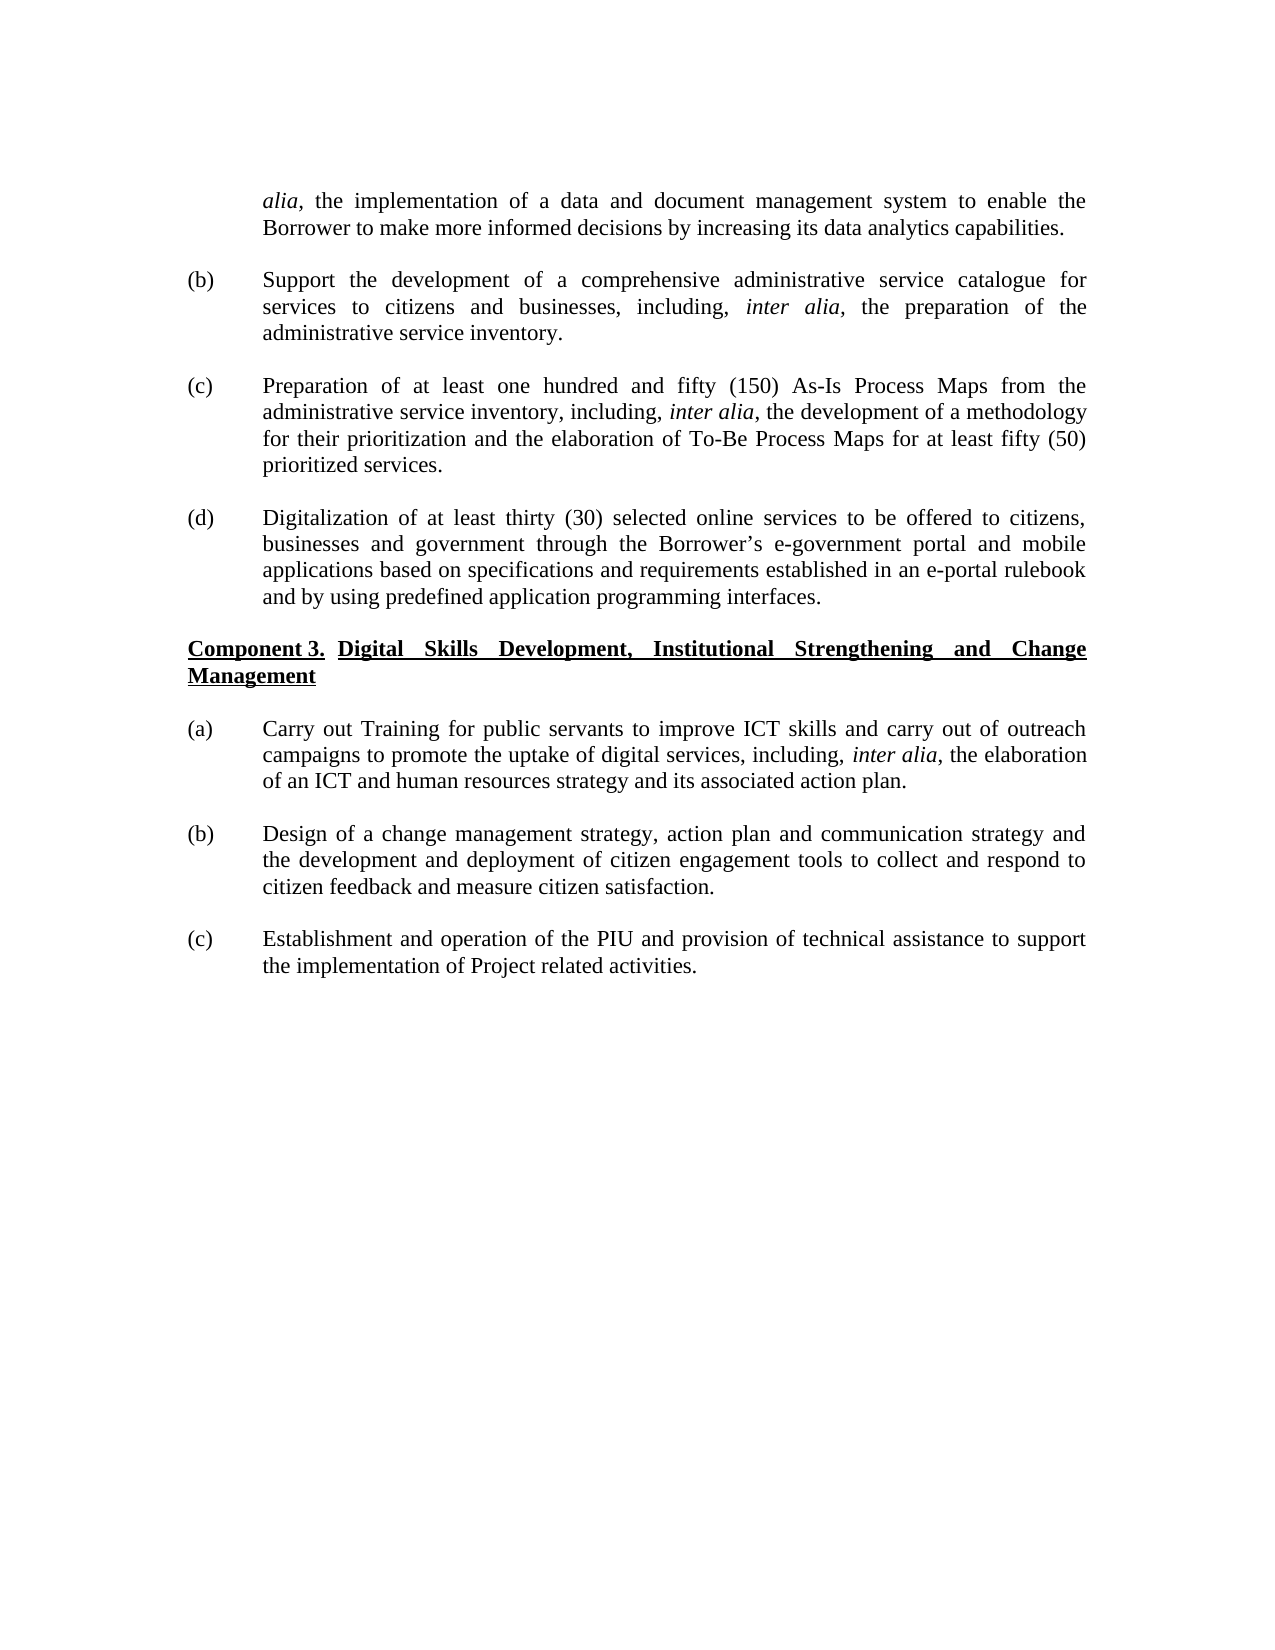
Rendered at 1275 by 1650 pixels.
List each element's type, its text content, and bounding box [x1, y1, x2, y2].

text (d) Digitalization of at least thirty (30) selected online services to be offered to citizens, businesses and government through the Borrower’s e-government portal and mobile applications based on specifications and requirements established in an e-portal rulebook and by using predefined application programming interfaces. [187, 504, 1087, 609]
text (b) Design of a change management strategy, action plan and communication strategy and the development and deployment of citizen engagement tools to collect and respond to citizen feedback and measure citizen satisfaction. [187, 820, 1087, 899]
text (c) Establishment and operation of the PIU and provision of technical assistance to support the implementation of Project related activities. [187, 925, 1087, 978]
text (a) Carry out Training for public servants to improve ICT skills and carry out of outreach campaigns to promote the uptake of digital services, including, inter alia, the elaboration of an ICT and human resources strategy and its associated action plan. [187, 714, 1087, 794]
text (c) Preparation of at least one hundred and fifty (150) As-Is Process Maps from the administrative service inventory, including, inter alia, the development of a methodology for their prioritization and the elaboration of To-Be Process Maps for at least fifty (50) prioritized services. [187, 372, 1087, 477]
text (b) Support the development of a comprehensive administrative service catalogue for services to citizens and businesses, including, inter alia, the preparation of the administrative service inventory. [187, 267, 1087, 346]
text alia, the implementation of a data and document management system to enable the Borrower to make more informed decisions by increasing its data analytics capabilities. [187, 187, 1087, 240]
text Component 3. Digital Skills Development, Institutional Strengthening and Change Management [187, 636, 1087, 688]
